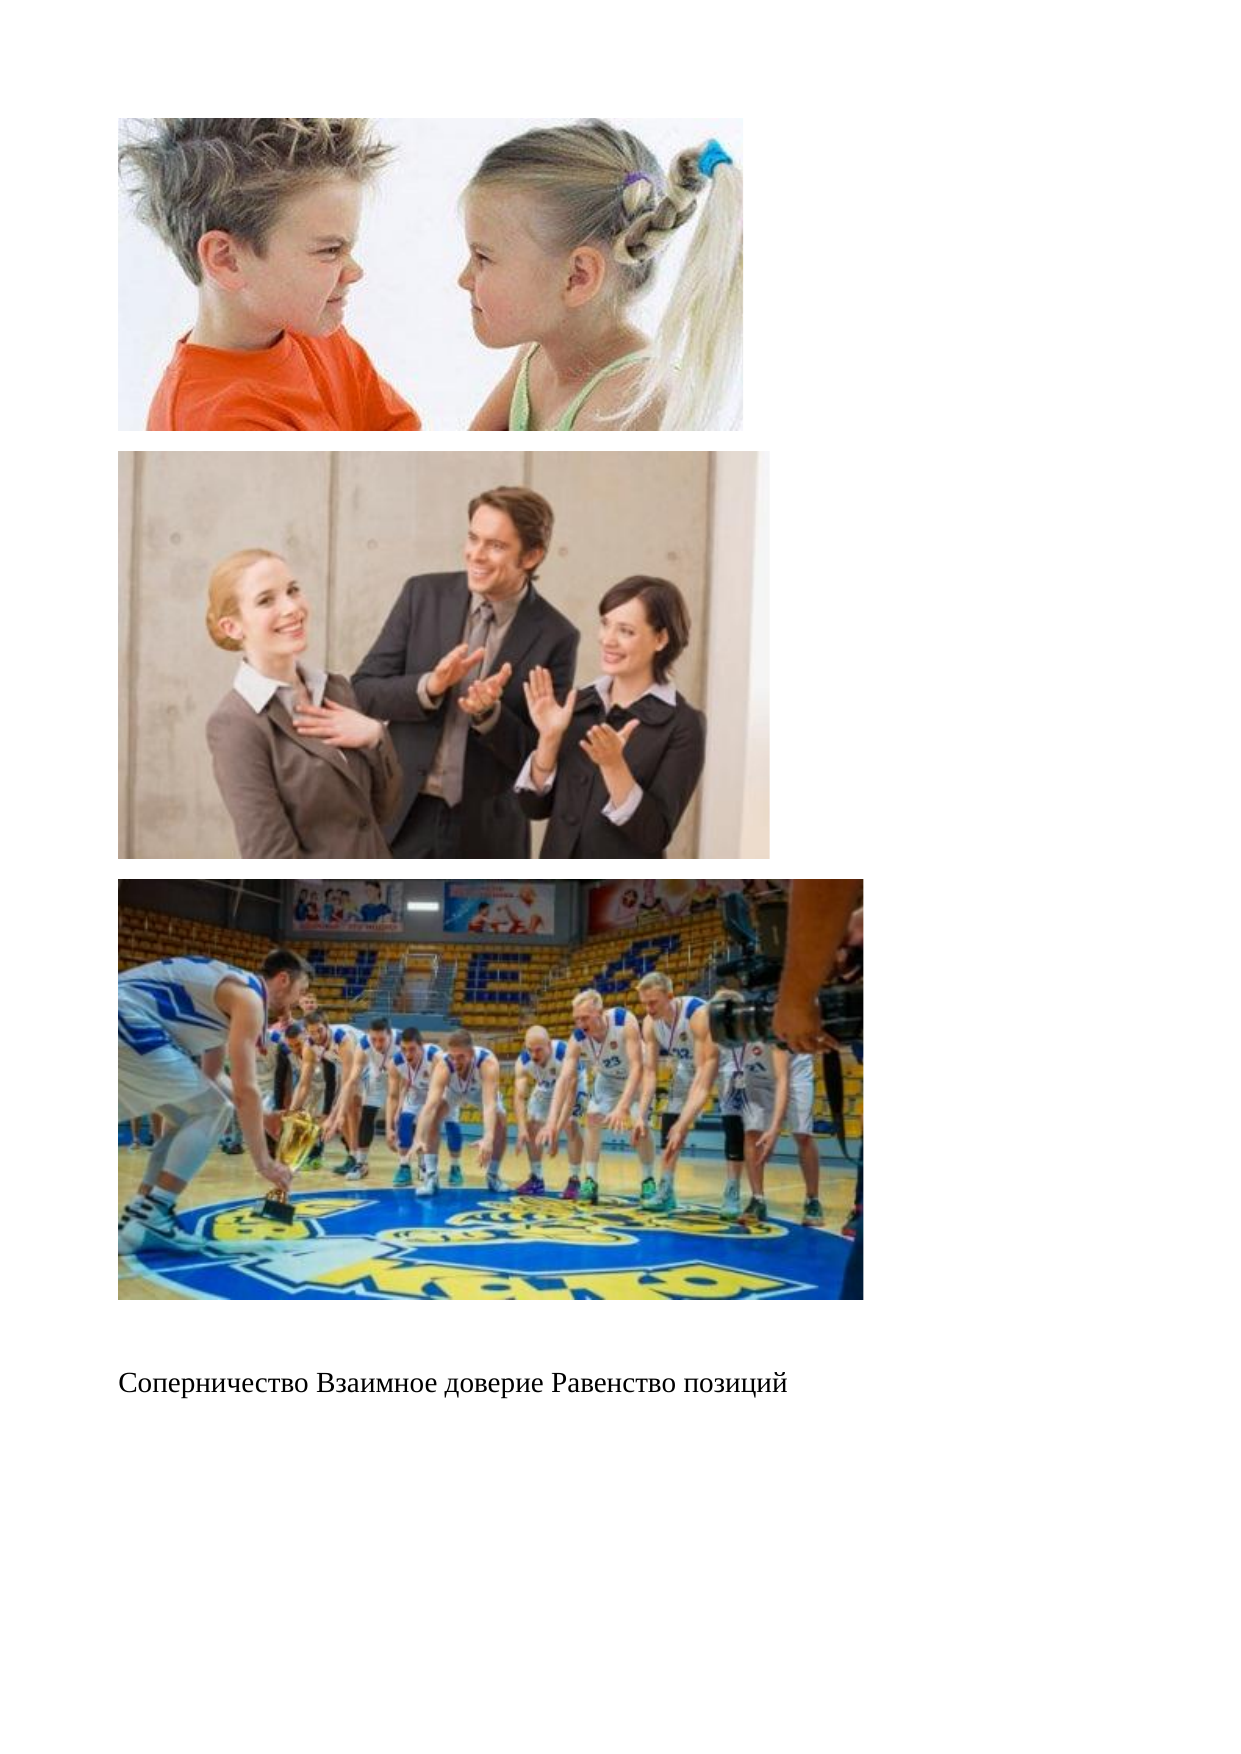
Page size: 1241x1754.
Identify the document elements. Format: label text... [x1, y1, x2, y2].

picture [118, 451, 770, 859]
picture [118, 879, 864, 1300]
picture [118, 118, 744, 431]
text Соперничество Взаимное доверие Равенство позиций [118, 1365, 1122, 1398]
